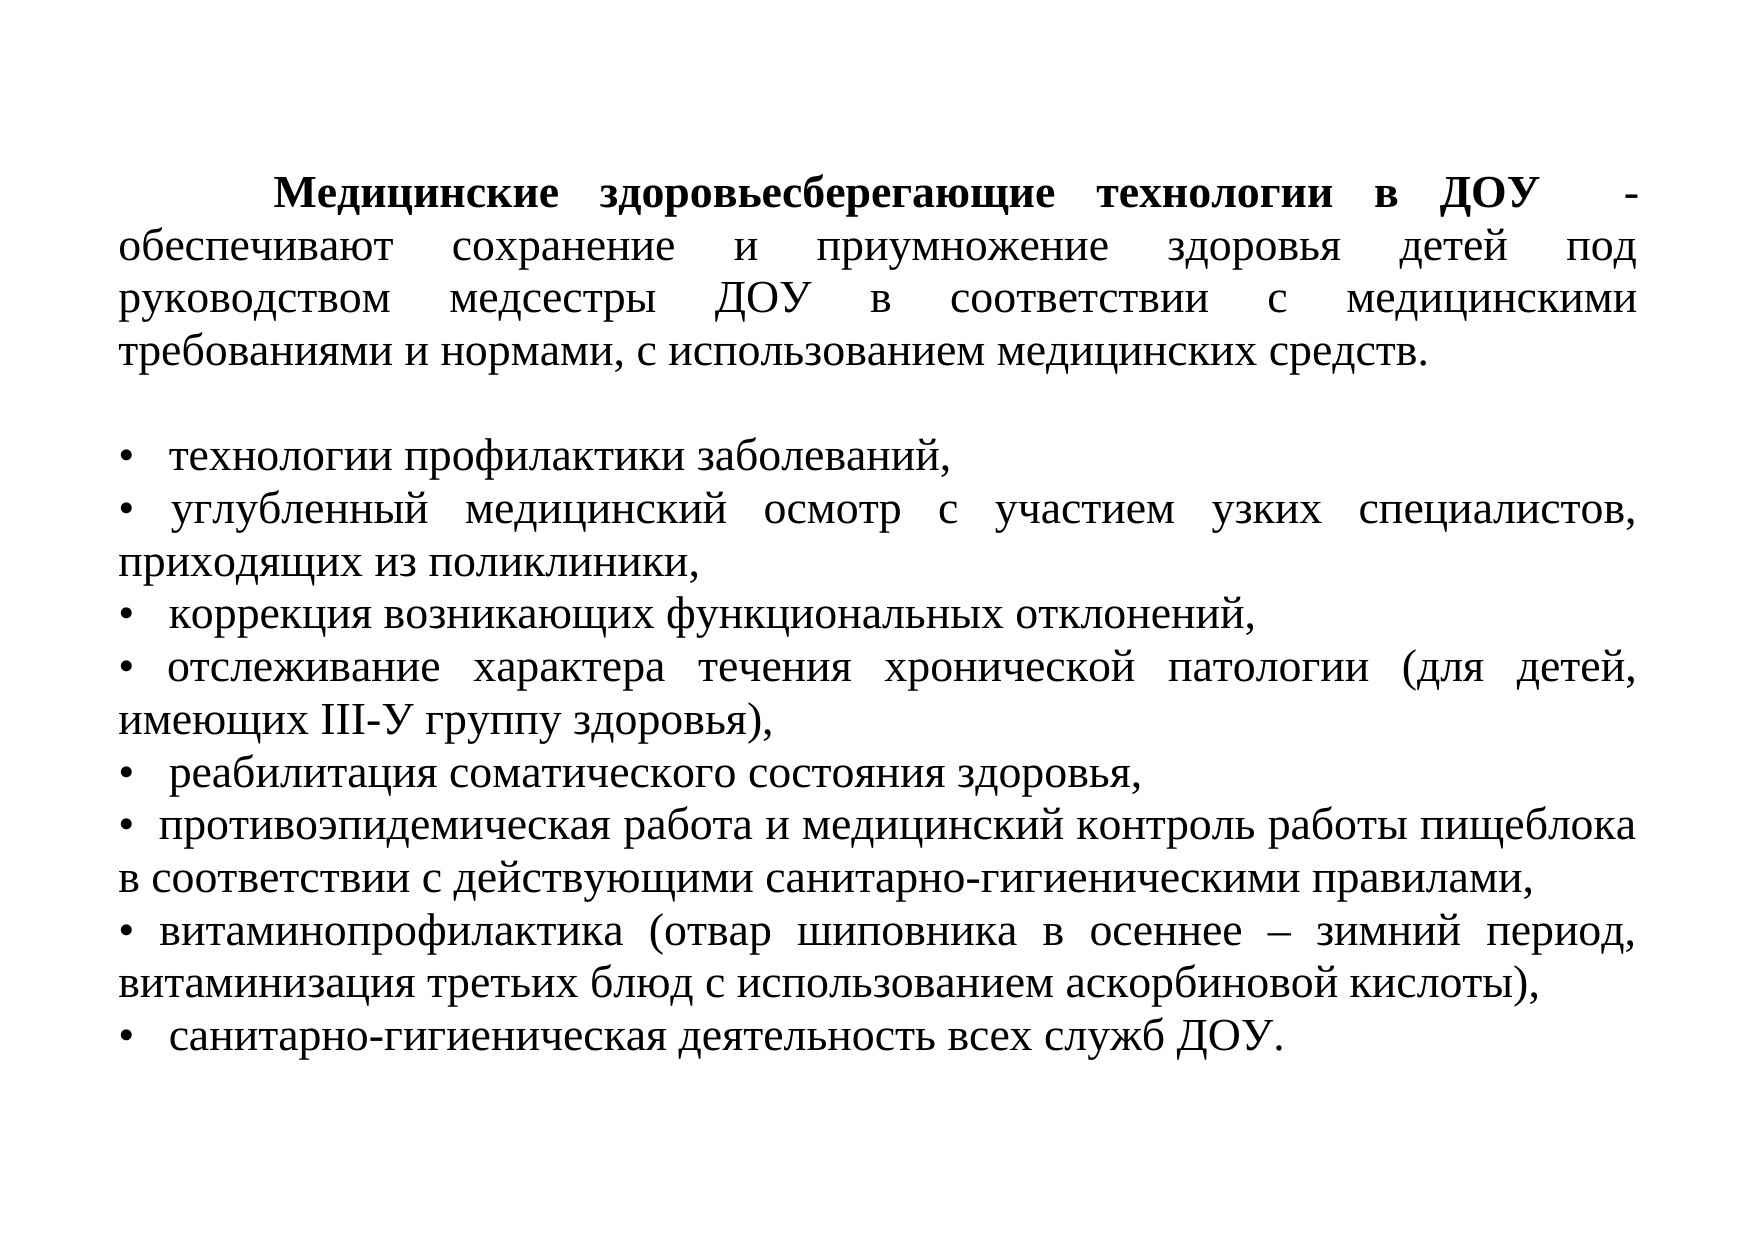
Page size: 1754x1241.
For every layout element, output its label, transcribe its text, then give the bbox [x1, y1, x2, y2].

text • реабилитация соматического состояния здоровья, [118, 744, 1639, 797]
text • углубленный медицинский осмотр с участием узких специалистов, приходящих из поликлиники, [118, 481, 1639, 586]
text • санитарно-гигиеническая деятельность всех служб ДОУ. [118, 1008, 1639, 1061]
text • коррекция возникающих функциональных отклонений, [118, 586, 1639, 639]
text • отслеживание характера течения хронической патологии (для детей, имеющих III-У группу здоровья), [118, 639, 1639, 744]
text • витаминопрофилактика (отвар шиповника в осеннее – зимний период, витаминизация третьих блюд с использованием аскорбиновой кислоты), [118, 902, 1639, 1008]
text • технологии профилактики заболеваний, [118, 428, 1639, 481]
text • противоэпидемическая работа и медицинский контроль работы пищеблока в соответствии с действующими санитарно-гигиеническими правилами, [118, 797, 1639, 902]
text Медицинские здоровьесберегающие технологии в ДОУ - обеспечивают сохранение и приумножение здоровья детей под руководством медсестры ДОУ в соответствии с медицинскими требованиями и нормами, с использованием медицинских средств. [118, 164, 1639, 375]
